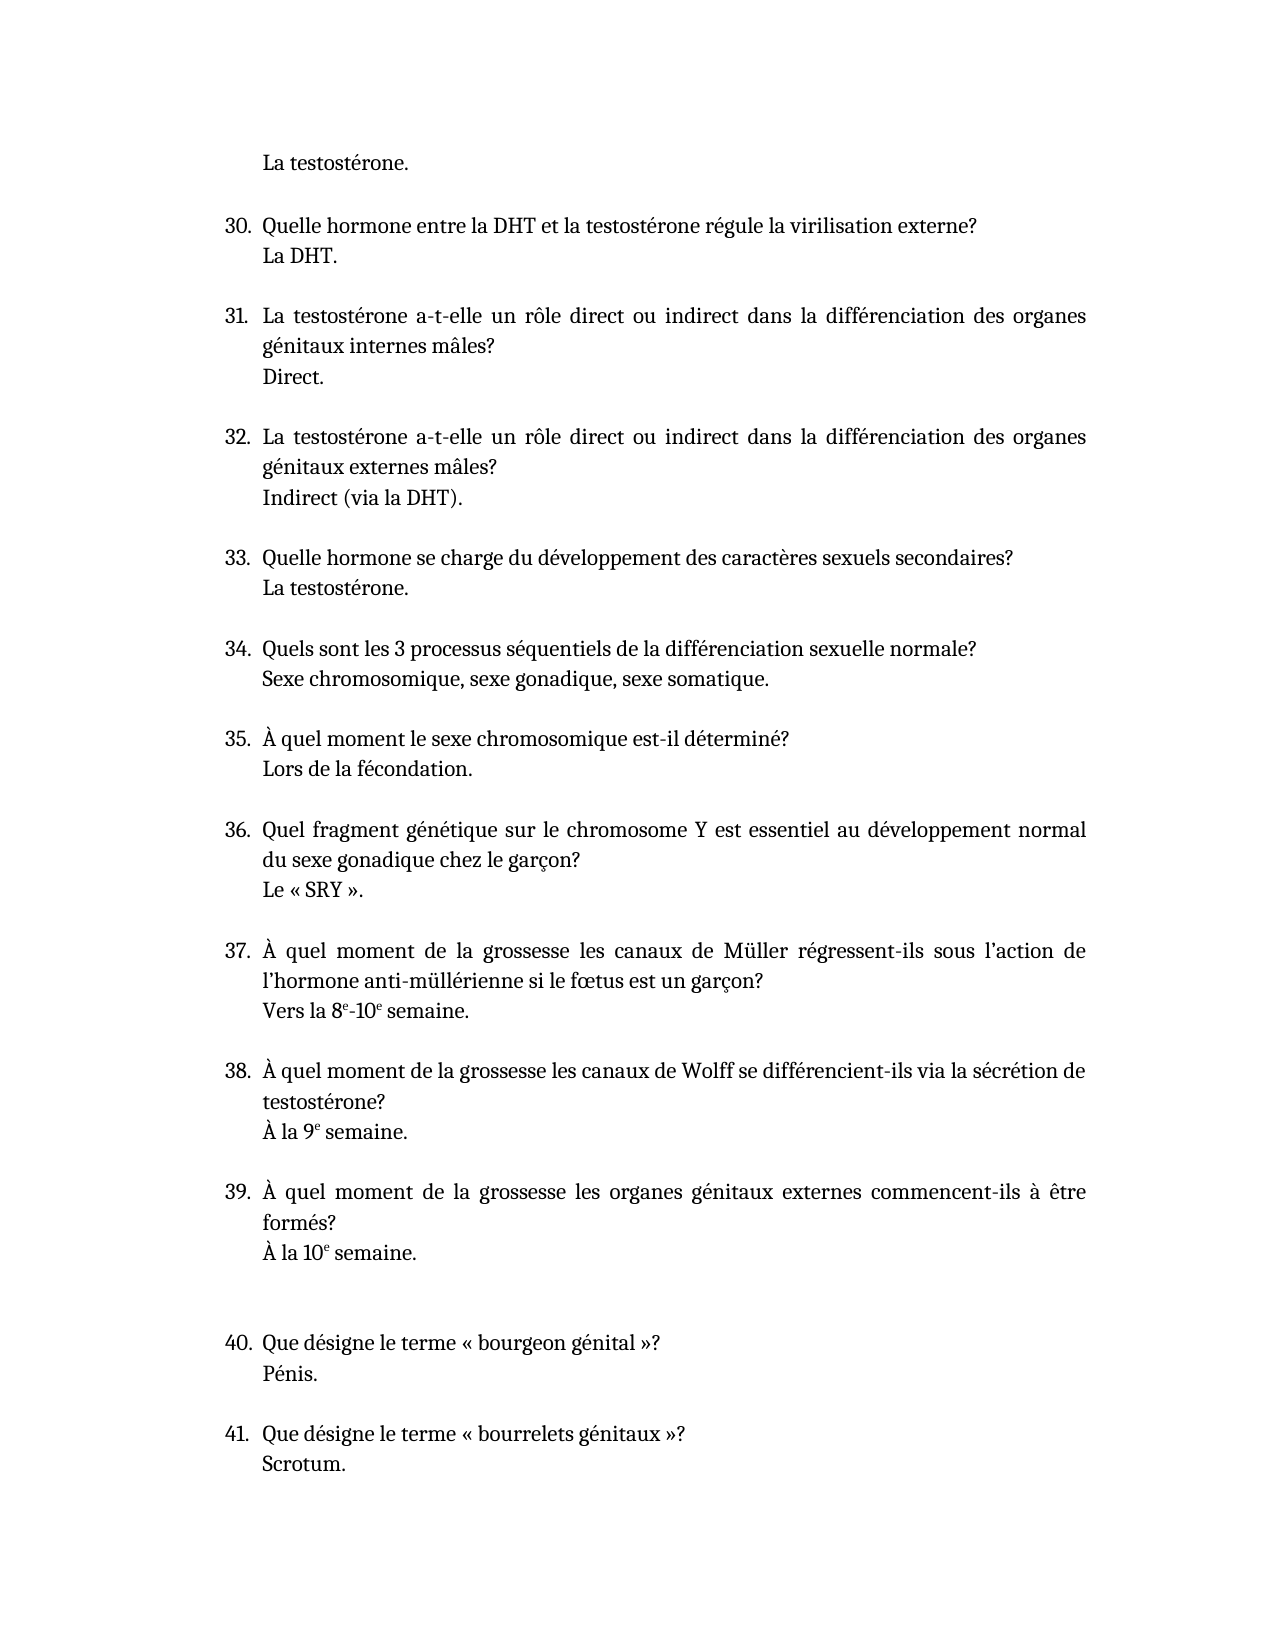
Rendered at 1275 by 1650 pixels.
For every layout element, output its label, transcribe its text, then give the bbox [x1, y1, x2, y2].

list Quelle hormone entre la DHT et la testostérone régule la virilisation externe? [225, 212, 1087, 239]
list À quel moment de la grossesse les organes génitaux externes commencent-ils à être formés? [225, 1179, 1087, 1236]
list Sexe chromosomique, sexe gonadique, sexe somatique. [262, 666, 1087, 692]
list Direct. [262, 363, 1087, 390]
list À quel moment le sexe chromosomique est-il déterminé? [225, 726, 1087, 752]
list Quel fragment génétique sur le chromosome Y est essentiel au développement normal du sexe gonadique chez le garçon? [225, 817, 1087, 873]
list Indirect (via la DHT). [262, 484, 1087, 511]
list La testostérone. [262, 150, 1087, 176]
list Que désigne le terme « bourrelets génitaux »? [225, 1421, 1087, 1447]
list À la 9e semaine. [262, 1119, 1087, 1145]
list Lors de la fécondation. [262, 756, 1087, 782]
list Scrotum. [262, 1451, 1087, 1477]
list La testostérone a-t-elle un rôle direct ou indirect dans la différenciation des organes génitaux internes mâles? [225, 303, 1087, 359]
list À quel moment de la grossesse les canaux de Müller régressent-ils sous l’action de l’hormone anti-müllérienne si le fœtus est un garçon? [225, 937, 1087, 994]
list Le « SRY ». [262, 877, 1087, 903]
list Vers la 8e-10e semaine. [262, 998, 1087, 1024]
list Pénis. [262, 1360, 1087, 1387]
list La testostérone a-t-elle un rôle direct ou indirect dans la différenciation des organes génitaux externes mâles? [225, 424, 1087, 480]
list À la 10e semaine. [262, 1239, 1087, 1266]
list Quelle hormone se charge du développement des caractères sexuels secondaires? [225, 545, 1087, 571]
list Quels sont les 3 processus séquentiels de la différenciation sexuelle normale? [225, 635, 1087, 662]
list La DHT. [262, 243, 1087, 269]
list Que désigne le terme « bourgeon génital »? [225, 1330, 1087, 1356]
list À quel moment de la grossesse les canaux de Wolff se différencient-ils via la sécrétion de testostérone? [225, 1058, 1087, 1115]
list La testostérone. [262, 575, 1087, 601]
